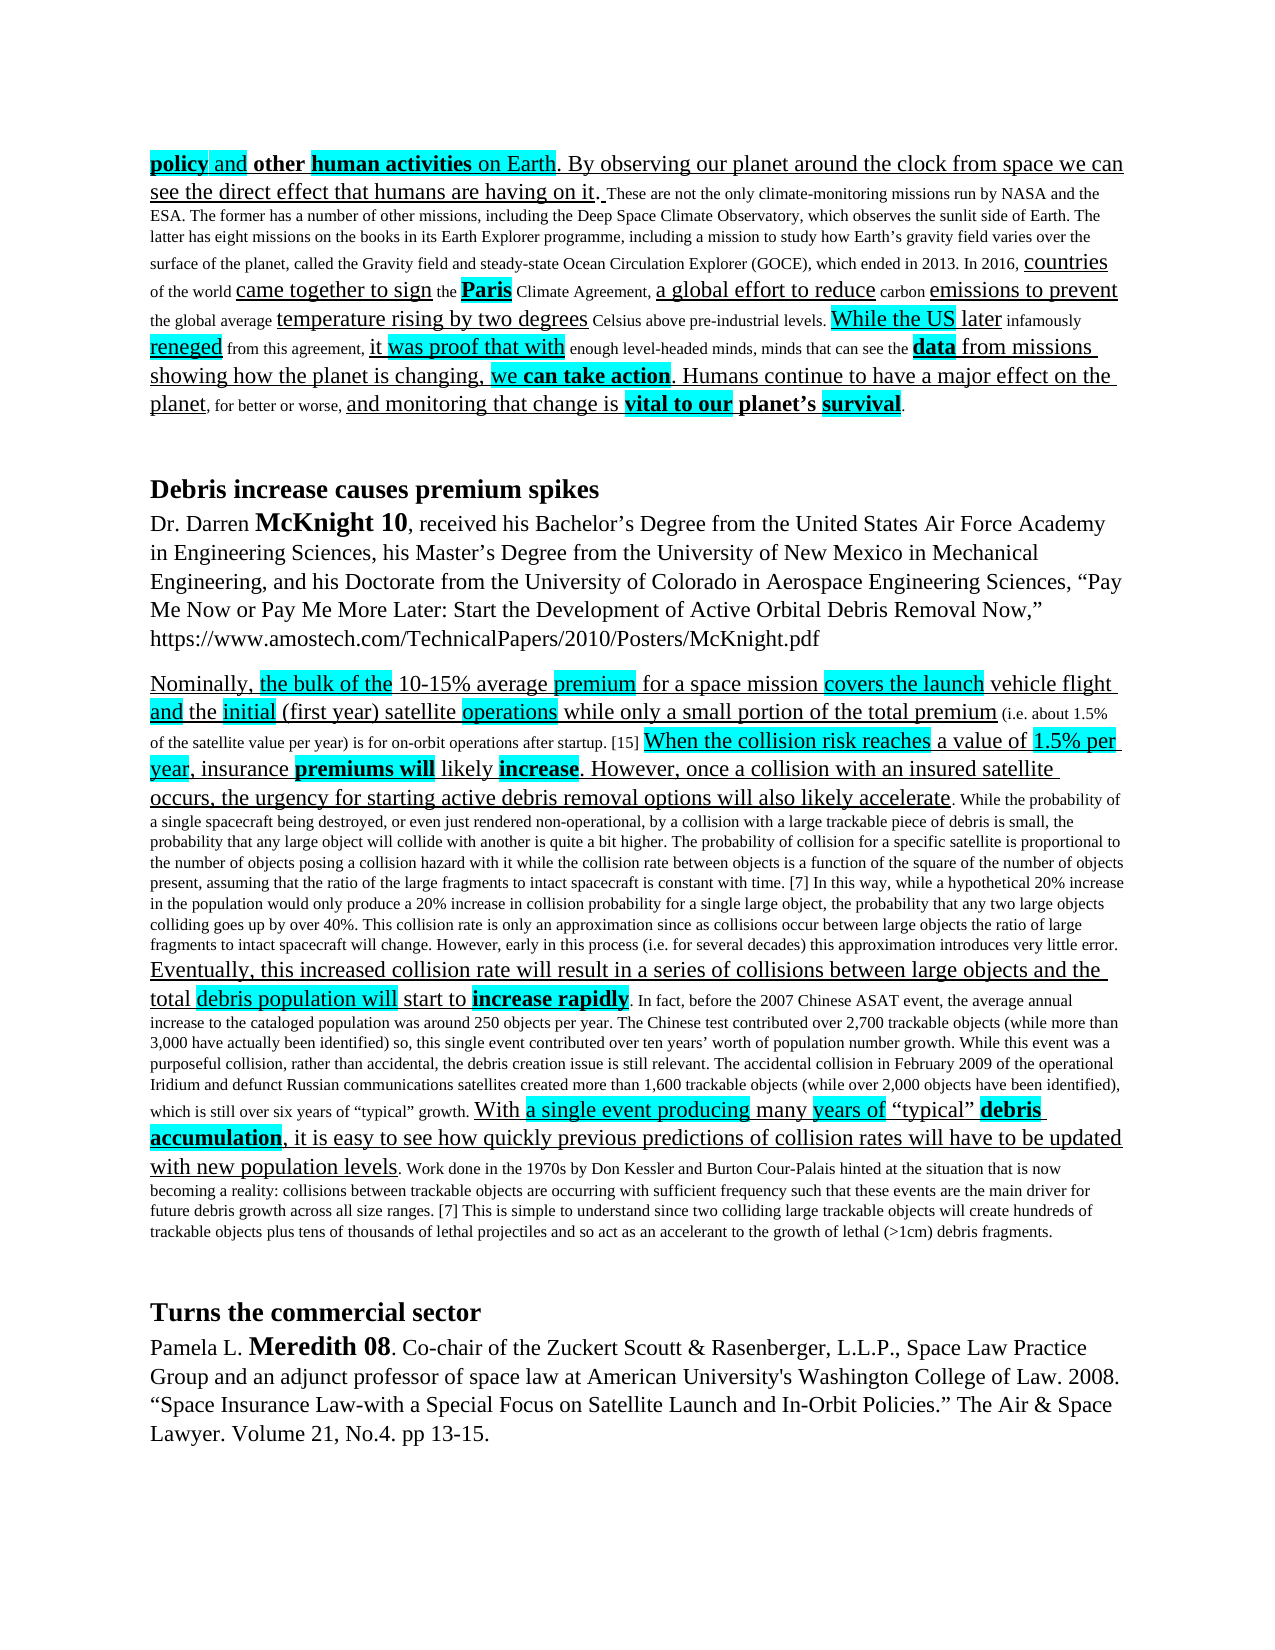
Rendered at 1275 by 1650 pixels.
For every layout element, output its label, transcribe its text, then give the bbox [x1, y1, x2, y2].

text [150, 150, 1125, 417]
text Dr. Darren McKnight 10, received his Bachelor’s Degree from the United States Air Force Academy in Engineering Sciences, his Master’s Degree from the University of New Mexico in Mechanical Engineering, and his Doctorate from the University of Colorado in Aerospace Engineering Sciences, “Pay Me Now or Pay Me More Later: Start the Development of Active Orbital Debris Removal Now,” https://www.amostech.com/TechnicalPapers/2010/Posters/McKnight.pdf [150, 506, 1125, 651]
text Nominally, the bulk of the 10-15% average premium for a space mission covers the launch vehicle flight and the initial (first year) satellite operations while only a small portion of the total premium (i.e. about 1.5% of the satellite value per year) is for on-orbit operations after startup. [15] When the collision risk reaches a value of 1.5% per year, insurance premiums will likely increase. However, once a collision with an insured satellite occurs, the urgency for starting active debris removal options will also likely accelerate. While the probability of a single spacecraft being destroyed, or even just rendered non-operational, by a collision with a large trackable piece of debris is small, the probability that any large object will collide with another is quite a bit higher. The probability of collision for a specific satellite is proportional to the number of objects posing a collision hazard with it while the collision rate between objects is a function of the square of the number of objects present, assuming that the ratio of the large fragments to intact spacecraft is constant with time. [7] In this way, while a hypothetical 20% increase in the population would only produce a 20% increase in collision probability for a single large object, the probability that any two large objects colliding goes up by over 40%. This collision rate is only an approximation since as collisions occur between large objects the ratio of large fragments to intact spacecraft will change. However, early in this process (i.e. for several decades) this approximation introduces very little error. Eventually, this increased collision rate will result in a series of collisions between large objects and the total debris population will start to increase rapidly. In fact, before the 2007 Chinese ASAT event, the average annual increase to the cataloged population was around 250 objects per year. The Chinese test contributed over 2,700 trackable objects (while more than 3,000 have actually been identified) so, this single event contributed over ten years’ worth of population number growth. While this event was a purposeful collision, rather than accidental, the debris creation issue is still relevant. The accidental collision in February 2009 of the operational Iridium and defunct Russian communications satellites created more than 1,600 trackable objects (while over 2,000 objects have been identified), which is still over six years of “typical” growth. With a single event producing many years of “typical” debris accumulation, it is easy to see how quickly previous predictions of collision rates will have to be updated with new population levels. Work done in the 1970s by Don Kessler and Burton Cour-Palais hinted at the situation that is now becoming a reality: collisions between trackable objects are occurring with sufficient frequency such that these events are the main driver for future debris growth across all size ranges. [7] This is simple to understand since two colliding large trackable objects will create hundreds of trackable objects plus tens of thousands of lethal projectiles and so act as an accelerant to the growth of lethal (>1cm) debris fragments. [150, 670, 1125, 1241]
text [150, 1330, 1125, 1446]
subtitle Turns the commercial sector [150, 1296, 1125, 1327]
subtitle Debris increase causes premium spikes [150, 473, 1125, 504]
